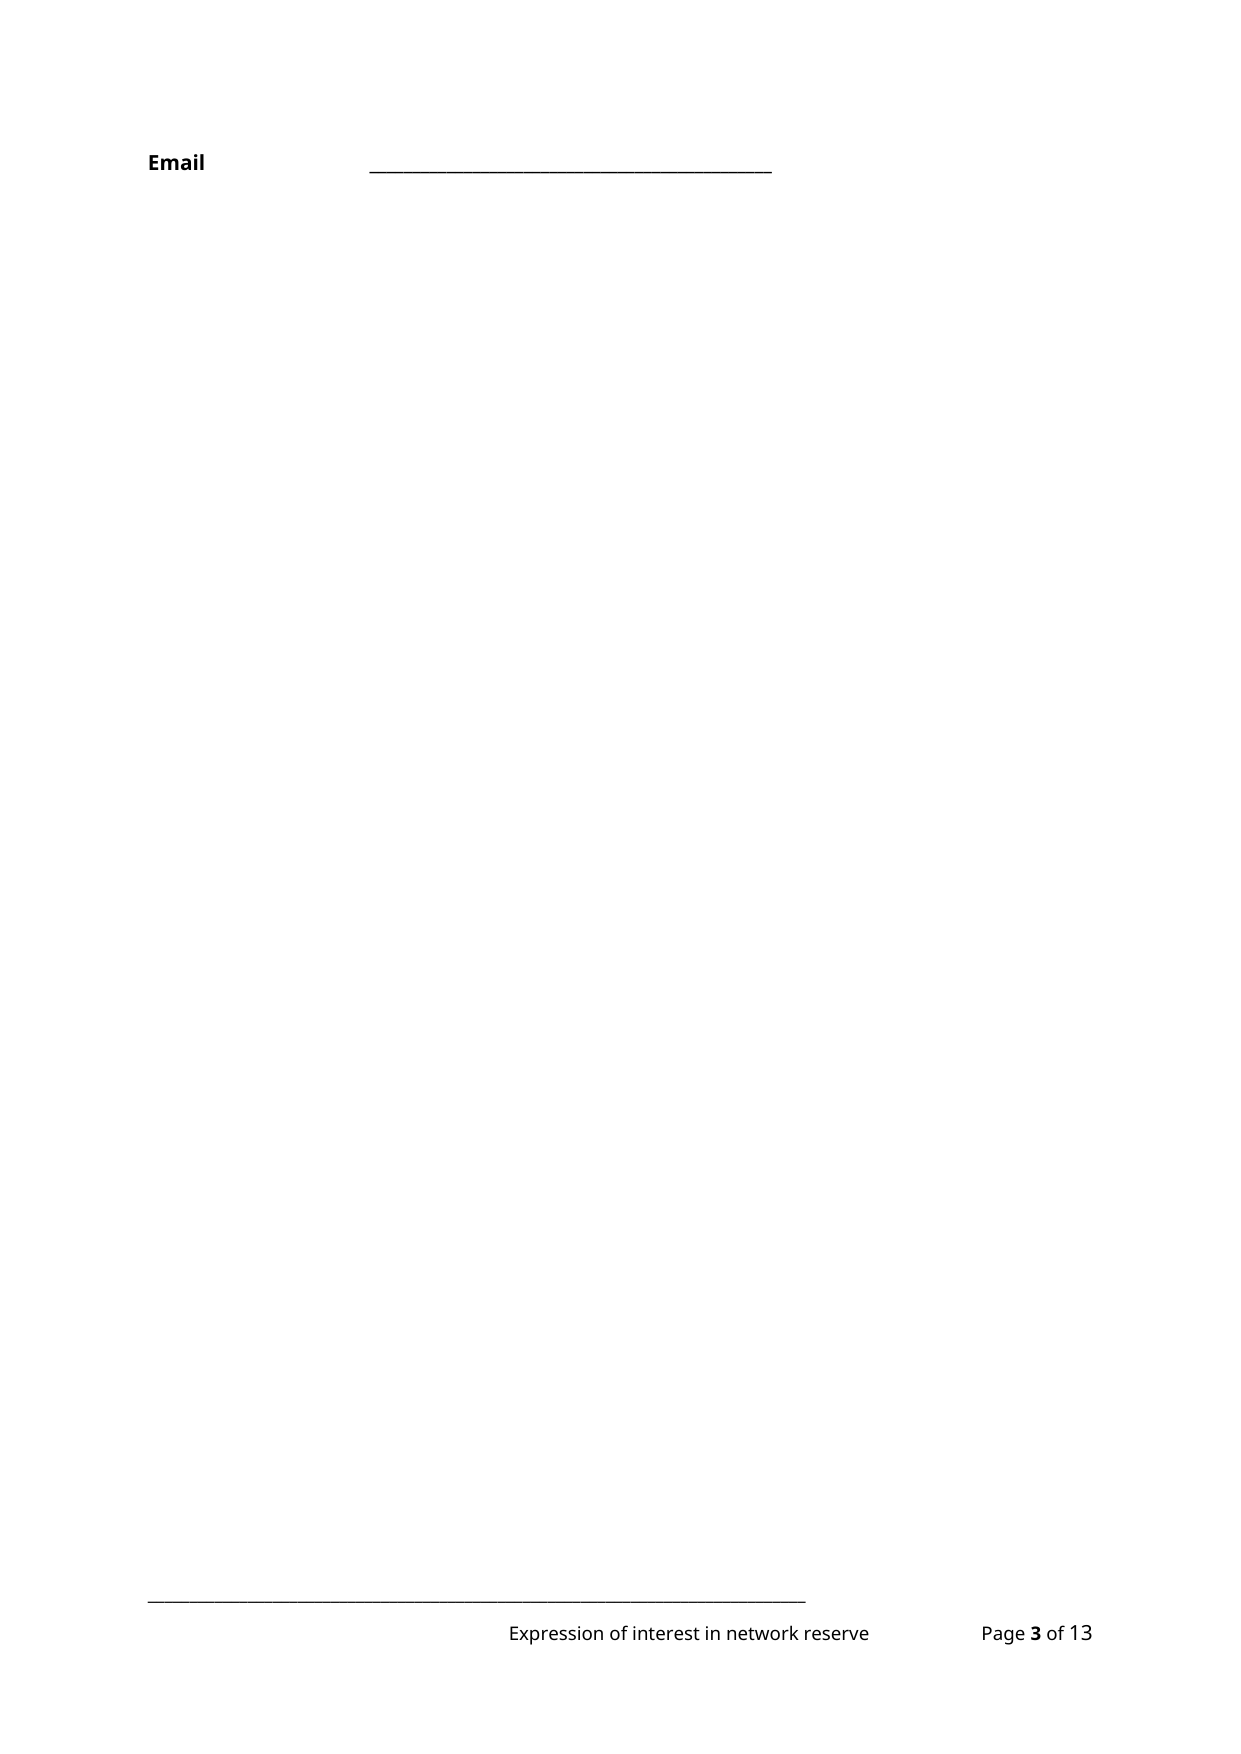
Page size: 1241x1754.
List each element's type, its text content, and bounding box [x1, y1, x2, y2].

subtitle Email _______________________________________________ [148, 148, 1092, 219]
